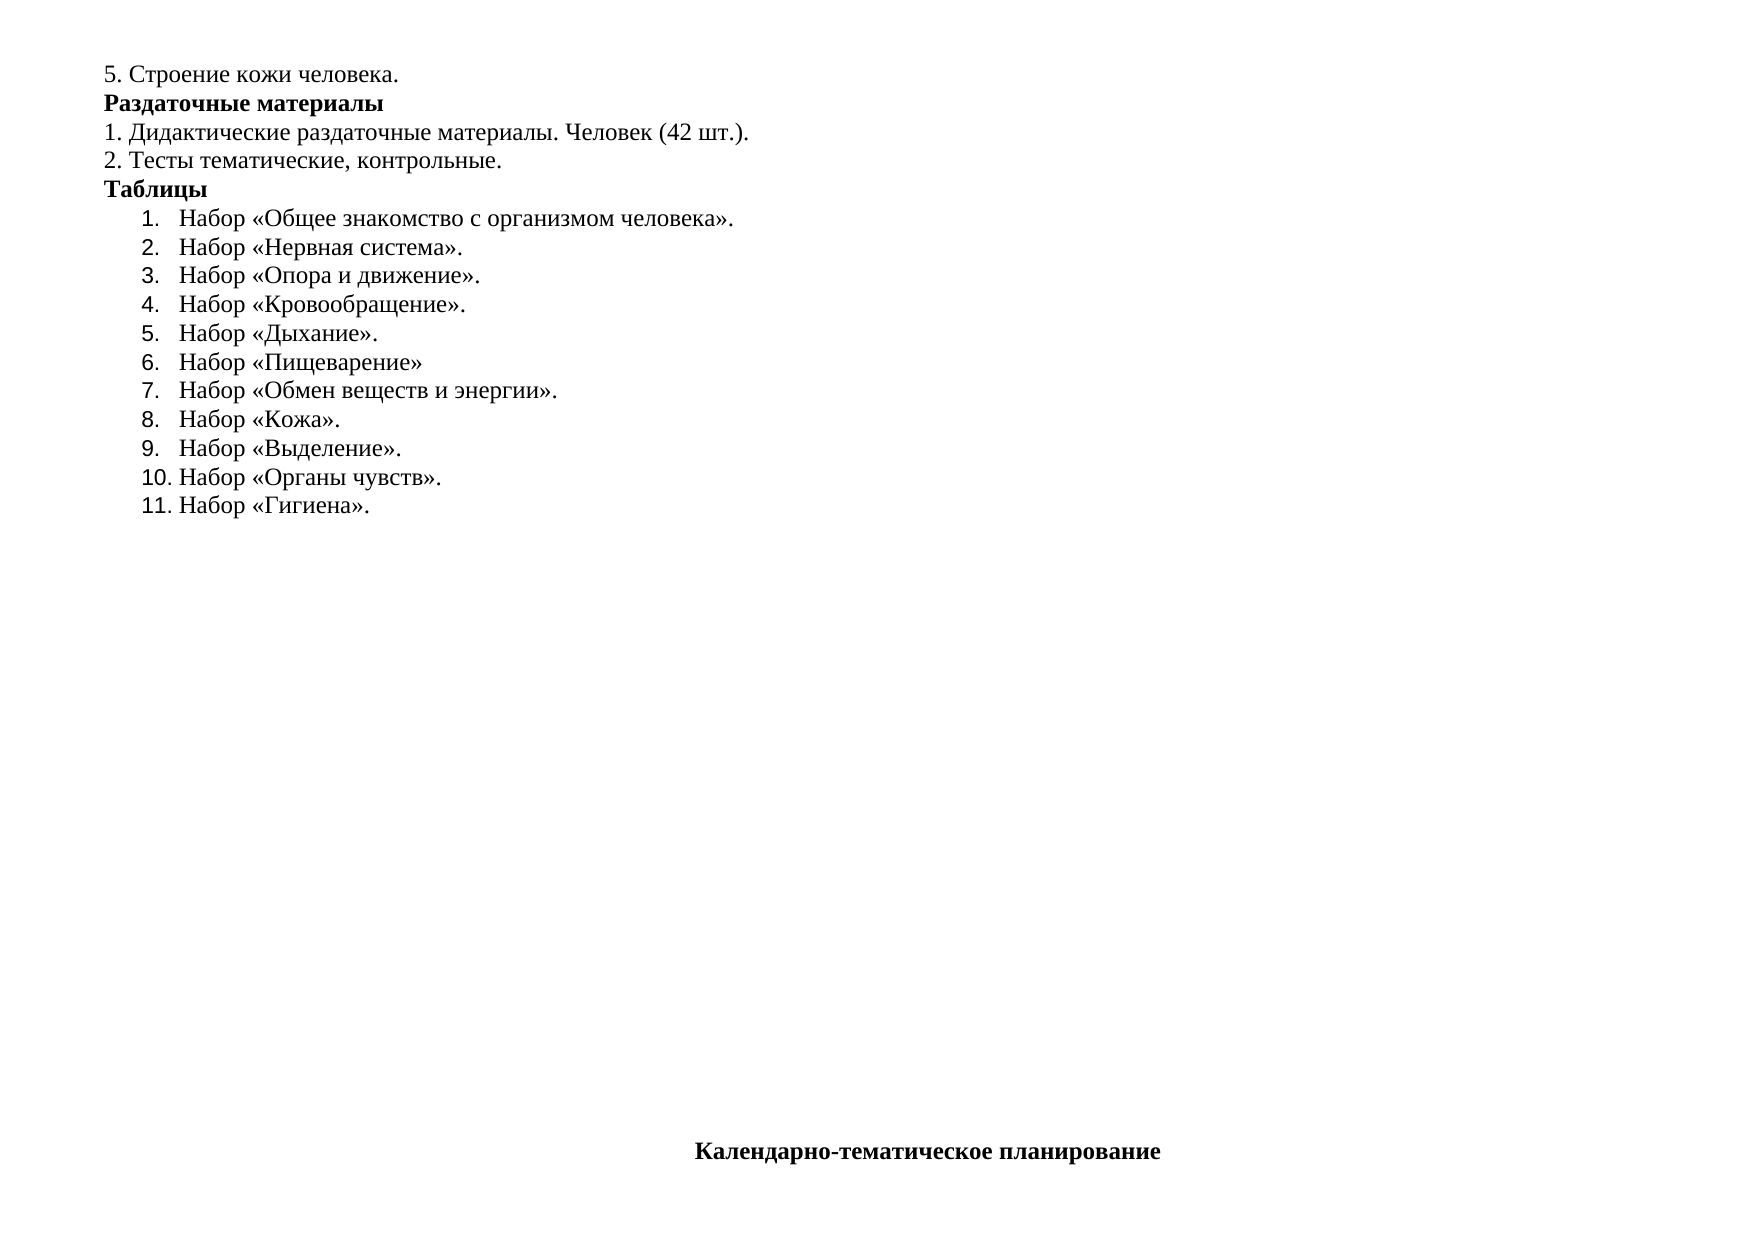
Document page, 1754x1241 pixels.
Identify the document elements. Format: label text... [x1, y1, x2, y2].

text Таблицы [103, 174, 1678, 203]
list Набор «Общее знакомство с организмом человека». [141, 203, 1678, 232]
text 5. Строение кожи человека. [103, 59, 1678, 88]
text Раздаточные материалы [103, 88, 1678, 117]
list Набор «Нервная система». [141, 232, 1678, 260]
list Набор «Органы чувств». [141, 462, 1678, 490]
list Набор «Опора и движение». [141, 260, 1678, 289]
list Набор «Гигиена». [141, 490, 1678, 519]
list Набор «Выделение». [141, 433, 1678, 462]
list Набор «Кровообращение». [141, 289, 1678, 318]
text 1. Дидактические раздаточные материалы. Человек (42 шт.). [103, 117, 1678, 145]
list Набор «Обмен веществ и энергии». [141, 375, 1678, 404]
text 2. Тесты тематические, контрольные. [103, 145, 1678, 174]
text Календарно-тематическое планирование [103, 1136, 1678, 1165]
list Набор «Пищеварение» [141, 347, 1678, 375]
list Набор «Дыхание». [141, 318, 1678, 347]
list Набор «Кожа». [141, 404, 1678, 433]
